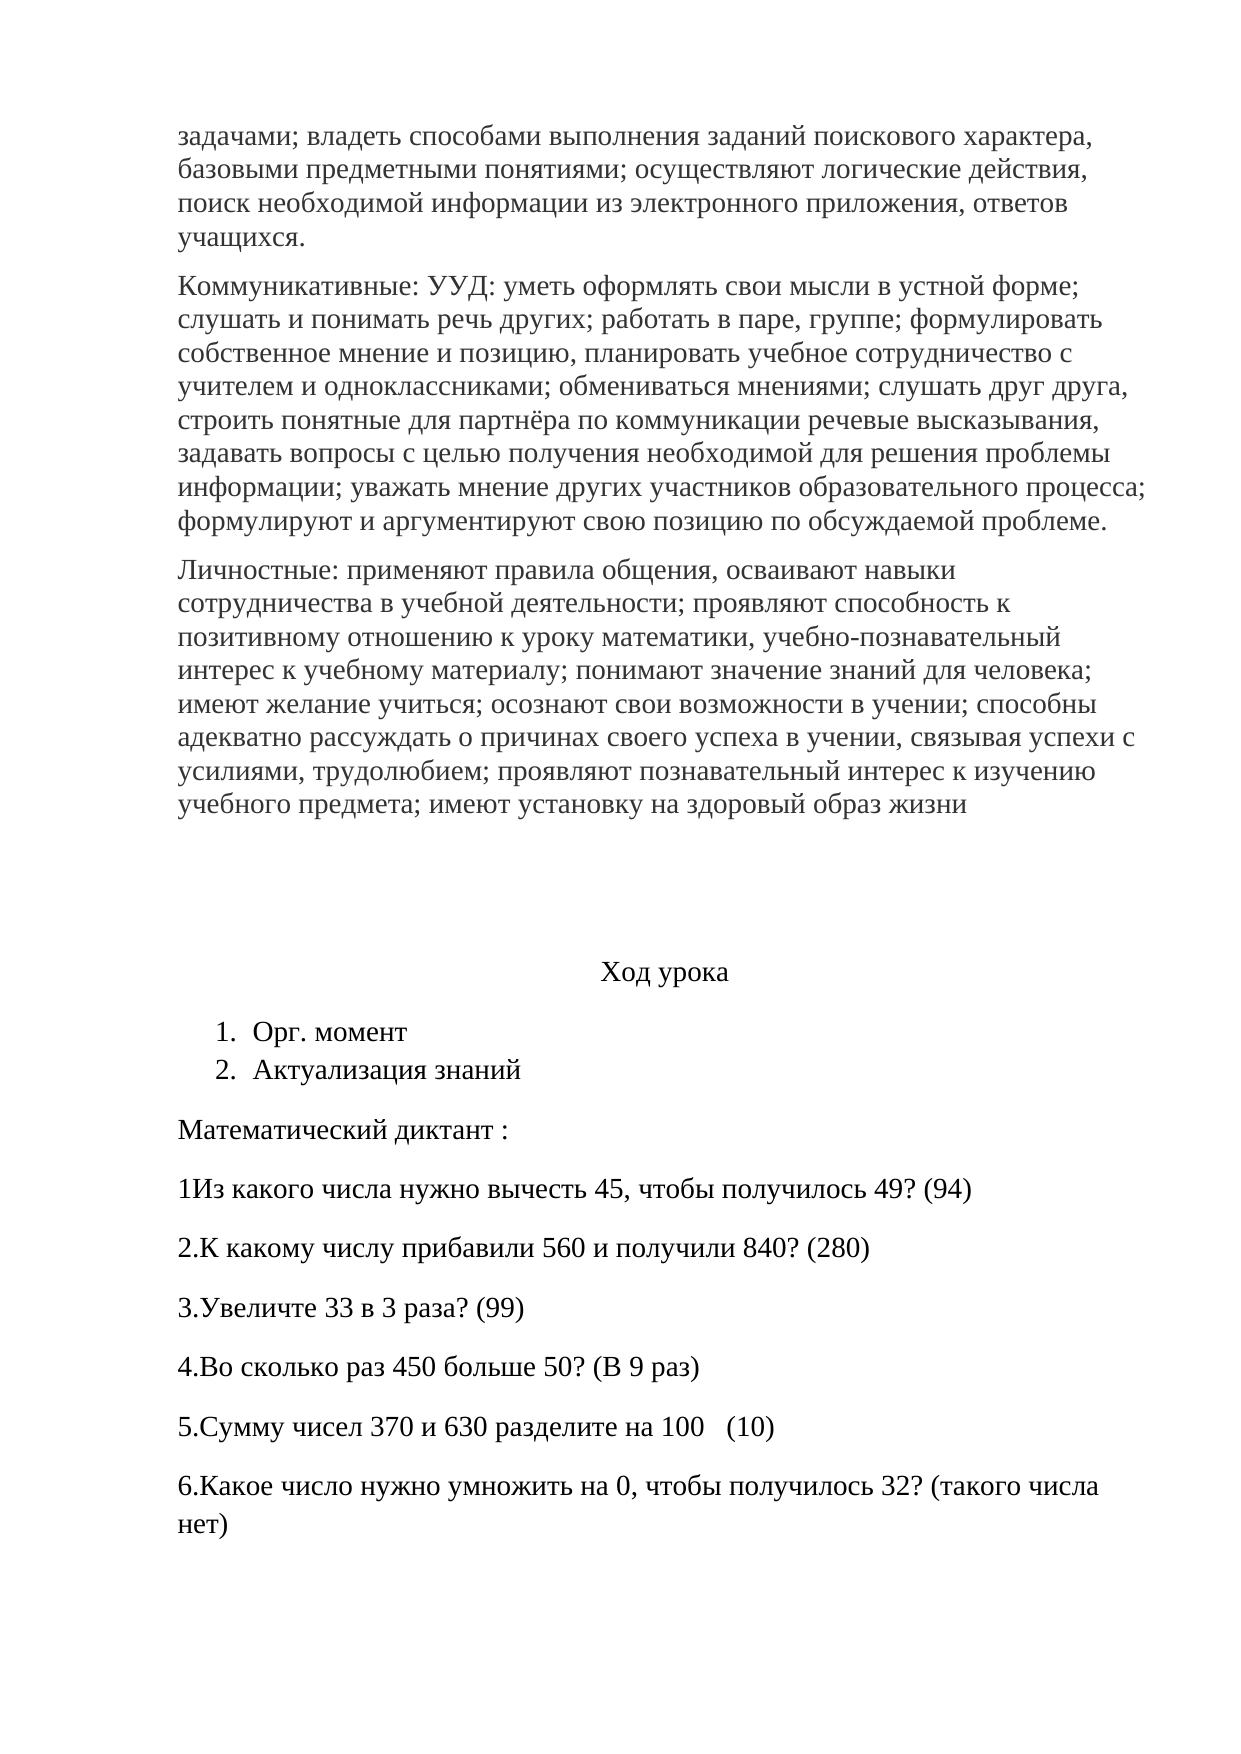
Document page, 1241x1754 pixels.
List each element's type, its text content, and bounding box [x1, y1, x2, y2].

text Личностные: применяют правила общения, осваивают навыки сотрудничества в учебной деятельности; проявляют способность к позитивному отношению к уроку математики, учебно-познавательный интерес к учебному материалу; понимают значение знаний для человека; имеют желание учиться; осознают свои возможности в учении; способны адекватно рассуждать о причинах своего успеха в учении, связывая успехи с усилиями, трудолюбием; проявляют познавательный интерес к изучению учебного предмета; имеют установку на здоровый образ жизни [177, 552, 1152, 820]
text 2.К какому числу прибавили 560 и получили 840? (280) [177, 1231, 1152, 1264]
text 1Из какого числа нужно вычесть 45, чтобы получилось 49? (94) [177, 1171, 1152, 1205]
text 6.Какое число нужно умножить на 0, чтобы получилось 32? (такого числа нет) [177, 1468, 1152, 1540]
text Ход урока [177, 954, 1152, 988]
text 4.Во сколько раз 450 больше 50? (В 9 раз) [177, 1349, 1152, 1383]
list Актуализация знаний [215, 1052, 1152, 1086]
text Математический диктант : [177, 1112, 1152, 1145]
text 3.Увеличте 33 в 3 раза? (99) [177, 1290, 1152, 1323]
text 5.Сумму чисел 370 и 630 разделите на 100 (10) [177, 1409, 1152, 1442]
list Орг. момент [215, 1014, 1152, 1047]
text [177, 118, 1152, 252]
text Коммуникативные: УУД: уметь оформлять свои мысли в устной форме; слушать и понимать речь других; работать в паре, группе; формулировать собственное мнение и позицию, планировать учебное сотрудничество с учителем и одноклассниками; обмениваться мнениями; слушать друг друга, строить понятные для партнёра по коммуникации речевые высказывания, задавать вопросы с целью получения необходимой для решения проблемы информации; уважать мнение других участников образовательного процесса; формулируют и аргументируют свою позицию по обсуждаемой проблеме. [177, 268, 1152, 536]
